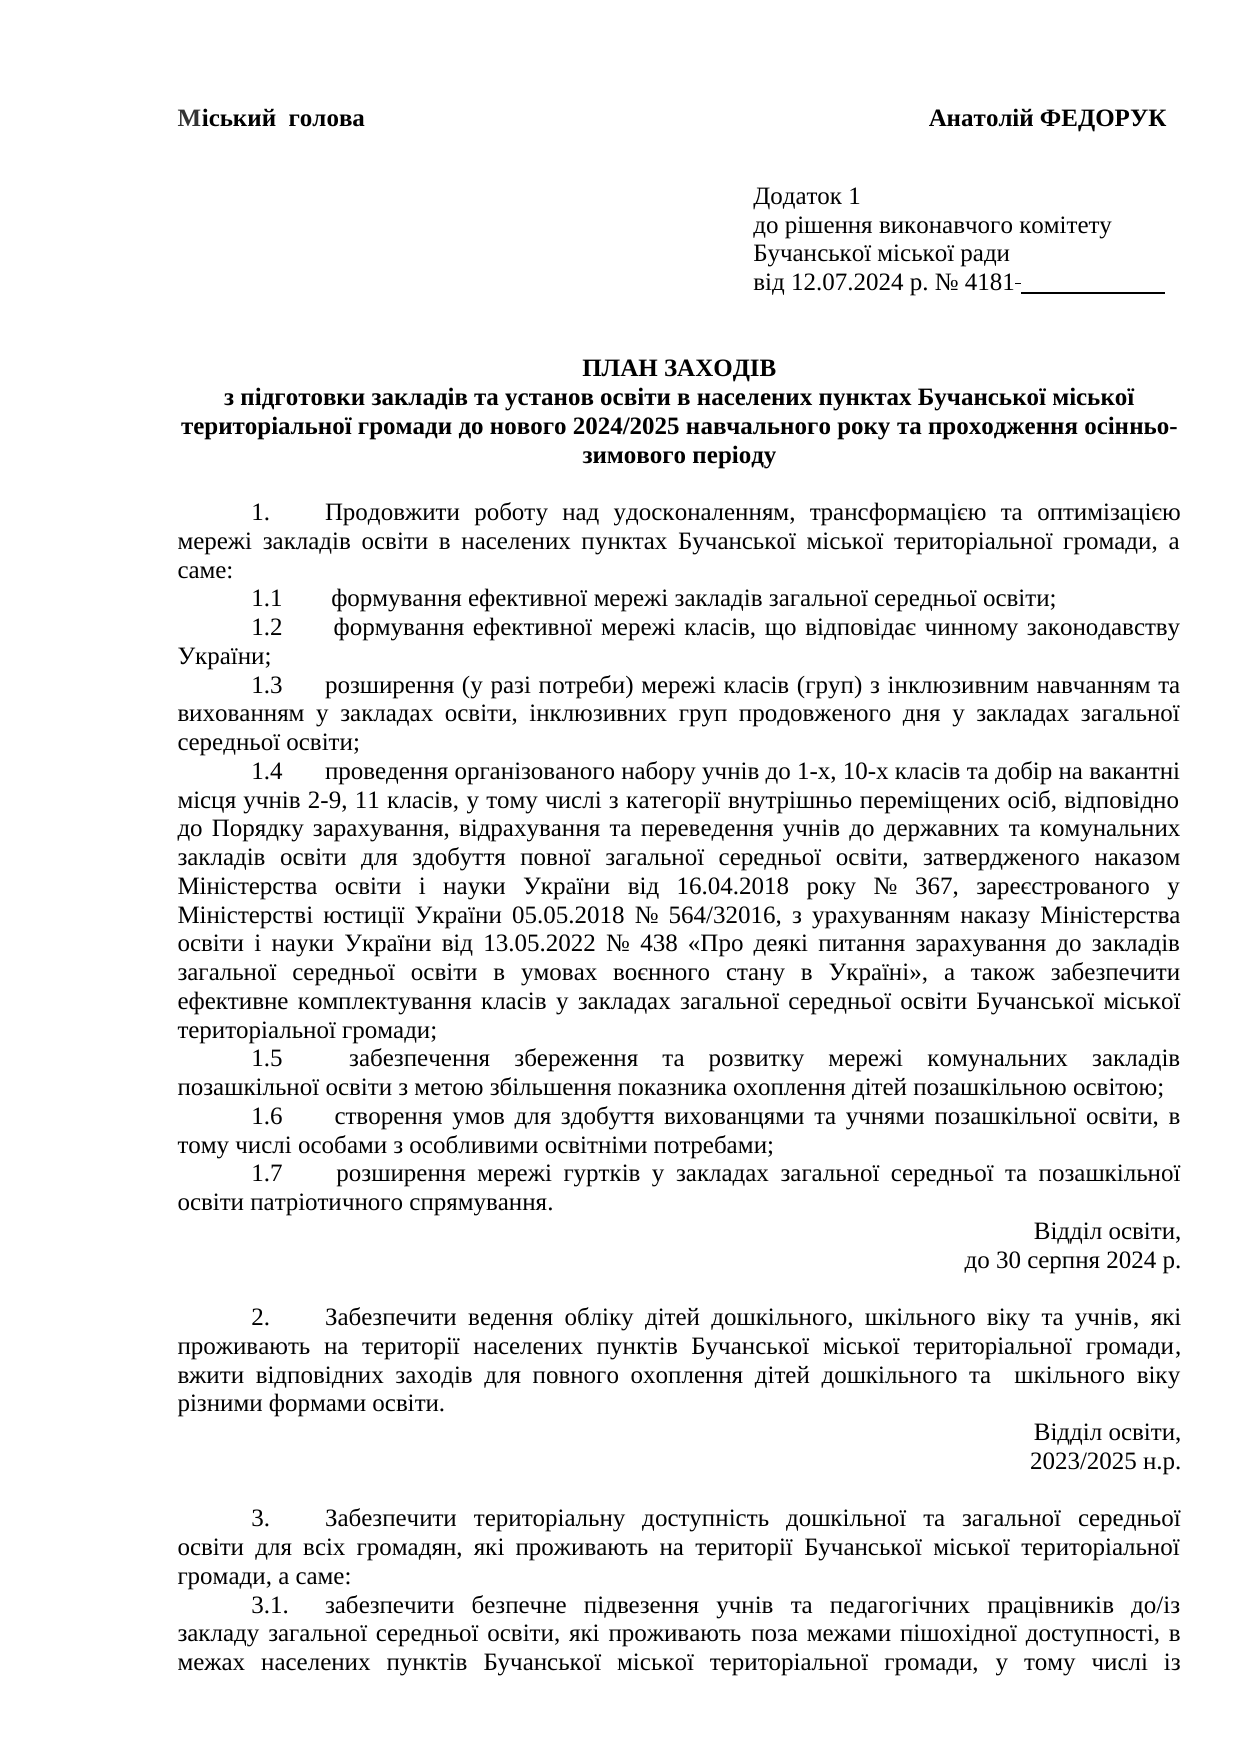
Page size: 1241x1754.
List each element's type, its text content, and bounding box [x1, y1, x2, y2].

list забезпечення збереження та розвитку мережі комунальних закладів позашкільної освіти з метою збільшення показника охоплення дітей позашкільною освітою; [177, 1043, 1181, 1101]
list створення умов для здобуття вихованцями та учнями позашкільної освіти, в тому числі особами з особливими освітніми потребами; [177, 1101, 1181, 1158]
list проведення організованого набору учнів до 1-х, 10-х класів та добір на вакантні місця учнів 2-9, 11 класів, у тому числі з категорії внутрішньо переміщених осіб, відповідно до Порядку зарахування, відрахування та переведення учнів до державних та комунальних закладів освіти для здобуття повної загальної середньої освіти, затвердженого наказом Міністерства освіти і науки України від 16.04.2018 року № 367, зареєстрованого у Міністерстві юстиції України 05.05.2018 № 564/32016, з урахуванням наказу Міністерства освіти і науки України від 13.05.2022 № 438 «Про деякі питання зарахування до закладів загальної середньої освіти в умовах воєнного стану в Україні», а також забезпечити ефективне комплектування класів у закладах загальної середньої освіти Бучанської міської територіальної громади; [177, 756, 1181, 1043]
text з підготовки закладів та установ освіти в населених пунктах Бучанської міської територіальної громади до нового 2024/2025 навчального року та проходження осінньо-зимового періоду [177, 382, 1181, 468]
list Відділ освіти, [177, 1216, 1181, 1245]
list розширення мережі гуртків у закладах загальної середньої та позашкільної освіти патріотичного спрямування. [177, 1158, 1181, 1216]
list формування ефективної мережі класів, що відповідає чинному законодавству України; [177, 612, 1181, 670]
text 2023/2025 н.р. [177, 1446, 1181, 1475]
text Міський голова Анатолій ФЕДОРУК [177, 103, 1181, 131]
text від 12.07.2024 р. № 4181 [753, 267, 1181, 296]
list Продовжити роботу над удосконаленням, трансформацією та оптимізацією мережі закладів освіти в населених пунктах Бучанської міської територіальної громади, а саме: [177, 497, 1181, 583]
text Додаток 1 [753, 181, 1181, 210]
text ПЛАН ЗАХОДІВ [177, 353, 1181, 382]
text до 30 серпня 2024 р. [177, 1245, 1181, 1273]
text до рішення виконавчого комітету Бучанської міської ради [753, 210, 1181, 267]
list Забезпечити ведення обліку дітей дошкільного, шкільного віку та учнів, які проживають на території населених пунктів Бучанської міської територіальної громади, вжити відповідних заходів для повного охоплення дітей дошкільного та шкільного віку різними формами освіти. [177, 1302, 1181, 1417]
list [177, 1590, 1181, 1676]
list розширення (у разі потреби) мережі класів (груп) з інклюзивним навчанням та вихованням у закладах освіти, інклюзивних груп продовженого дня у закладах загальної середньої освіти; [177, 670, 1181, 756]
list формування ефективної мережі закладів загальної середньої освіти; [177, 583, 1181, 612]
text Відділ освіти, [177, 1417, 1181, 1446]
list Забезпечити територіальну доступність дошкільної та загальної середньої освіти для всіх громадян, які проживають на території Бучанської міської територіальної громади, а саме: [177, 1503, 1181, 1590]
